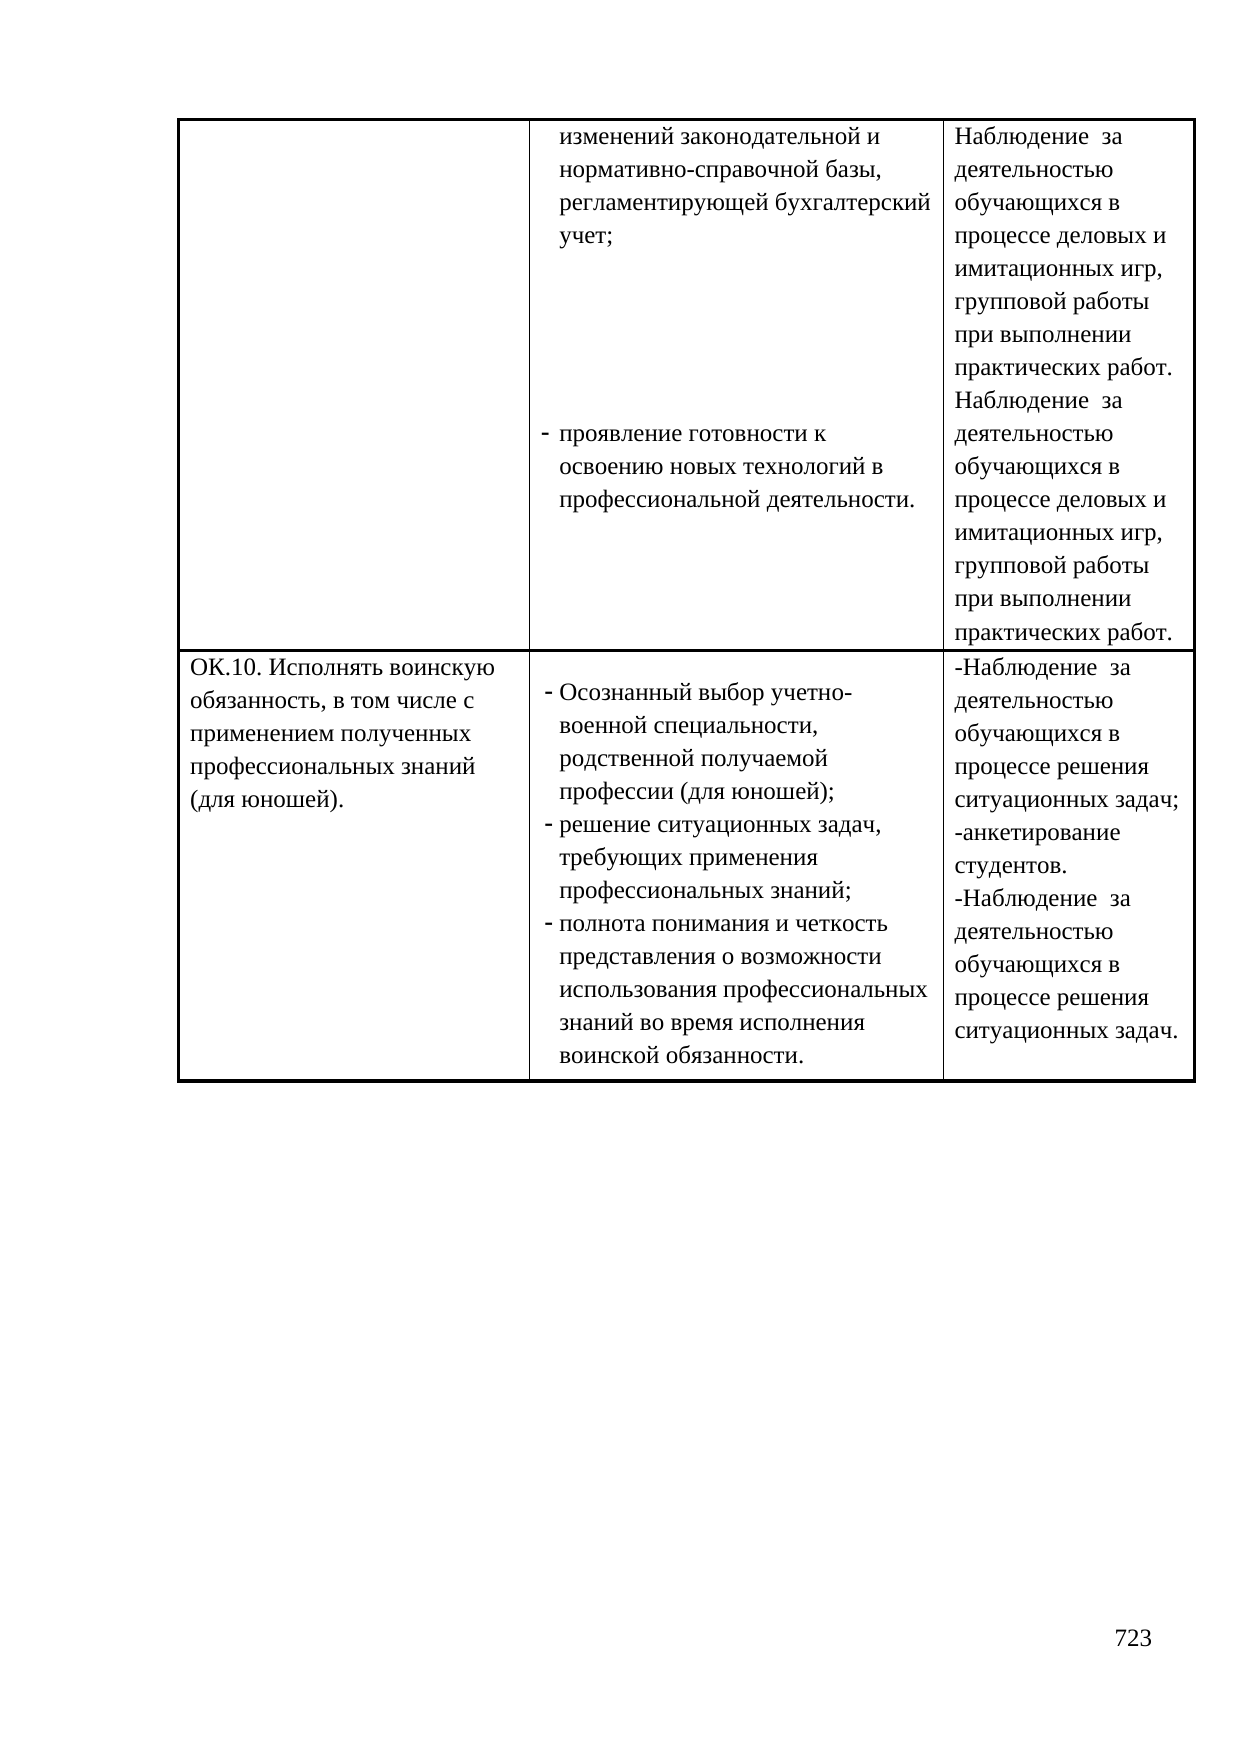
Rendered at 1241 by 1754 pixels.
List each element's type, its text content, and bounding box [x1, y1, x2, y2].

table_cell -Наблюдение за деятельностью обучающихся в процессе решения ситуационных задач; -анкетирование студентов. -Наблюдение за деятельностью обучающихся в процессе решения ситуационных задач. [944, 652, 1193, 1079]
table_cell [180, 121, 529, 649]
table_cell ОК.10. Исполнять воинскую обязанность, в том числе с применением полученных профессиональных знаний (для юношей). [180, 652, 529, 1079]
table_cell Осознанный выбор учетно-военной специальности, родственной получаемой профессии (для юношей); решение ситуационных задач, требующих применения профессиональных знаний; полнота понимания и четкость представления о возможности использования профессиональных знаний во время исполнения воинской обязанности. [530, 652, 943, 1079]
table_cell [944, 121, 1193, 649]
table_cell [530, 121, 943, 649]
